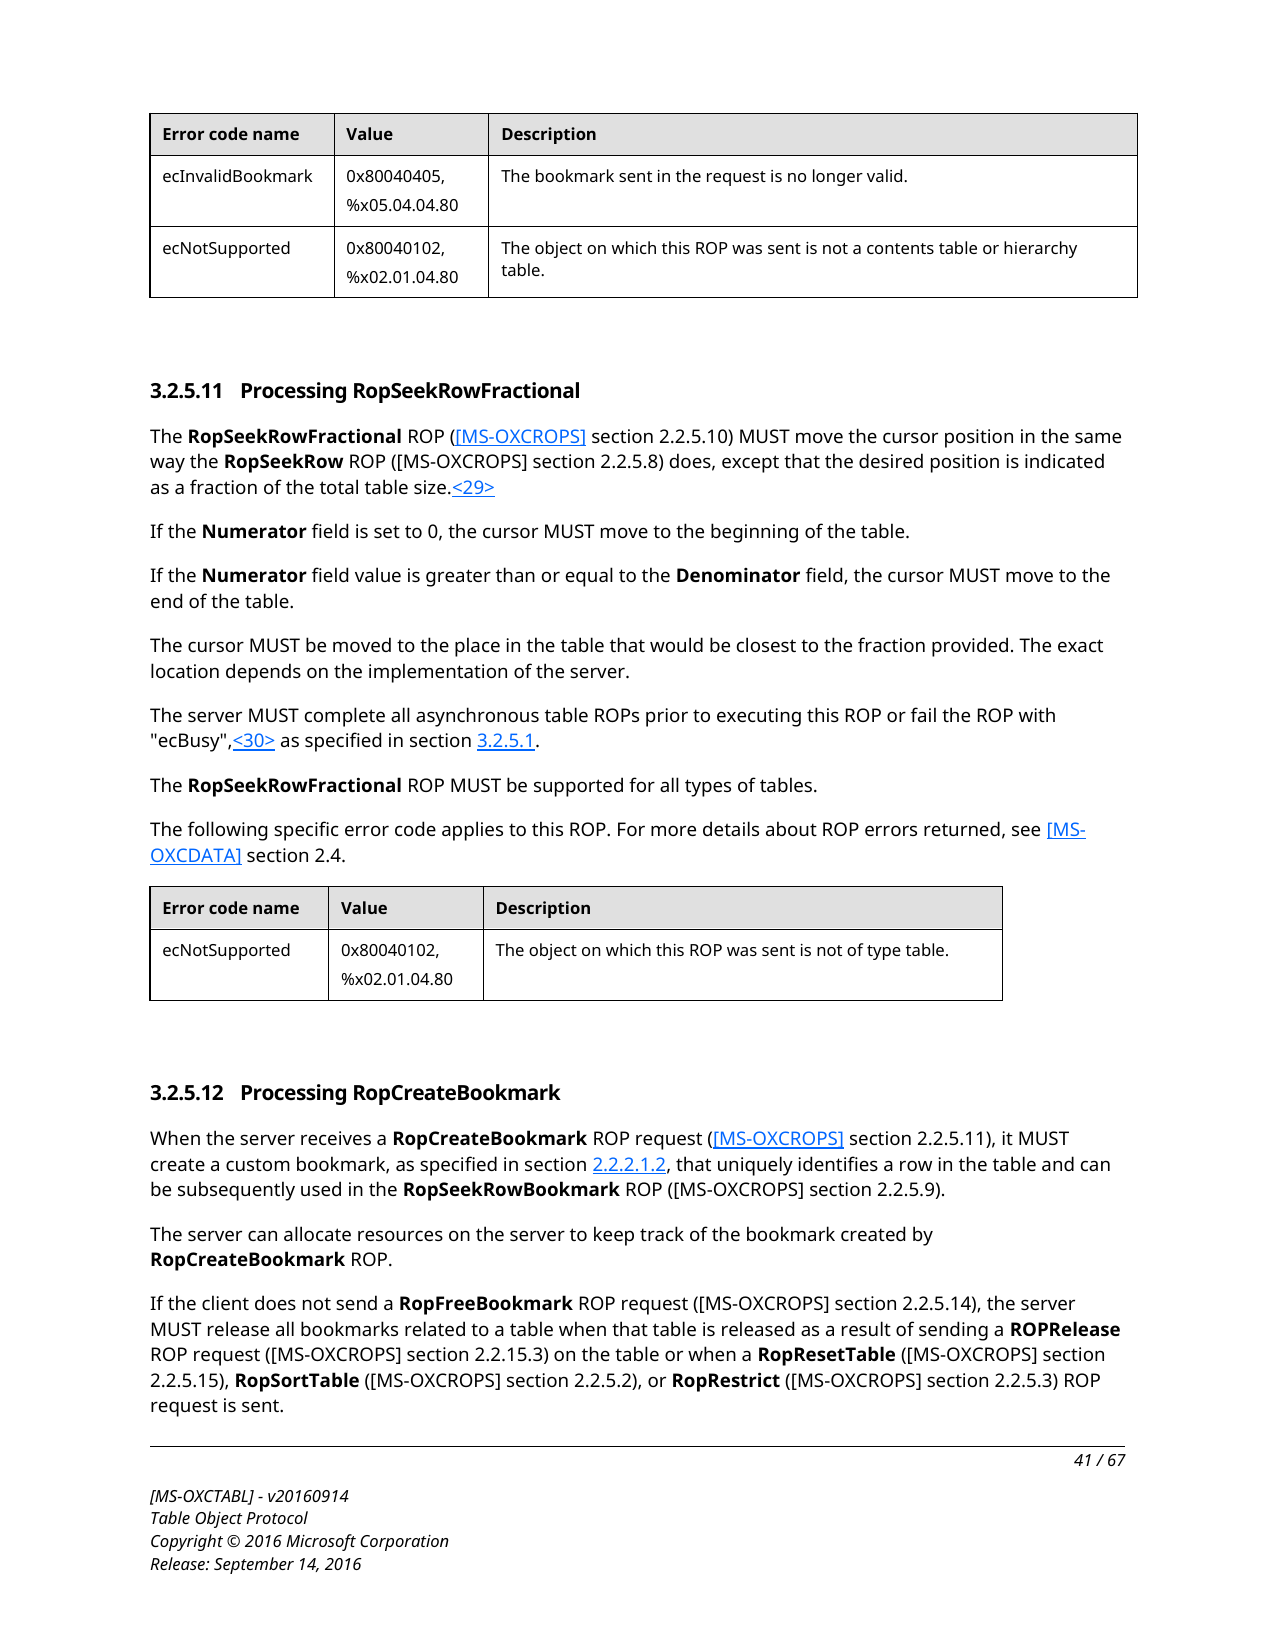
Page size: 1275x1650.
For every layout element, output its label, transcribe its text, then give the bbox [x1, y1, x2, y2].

text If the Numerator field is set to 0, the cursor MUST move to the beginning of the table. [150, 518, 1125, 544]
table_cell ecNotSupported [151, 227, 334, 297]
subtitle Processing RopSeekRowFractional [150, 376, 1125, 404]
text The cursor MUST be moved to the place in the table that would be closest to the fraction provided. The exact location depends on the implementation of the server. [150, 632, 1125, 683]
table_cell 0x80040405, %x05.04.04.80 [335, 156, 488, 226]
table_header Error code name [151, 887, 328, 928]
text When the server receives a RopCreateBookmark ROP request ([MS-OXCROPS] section 2.2.5.11), it MUST create a custom bookmark, as specified in section 2.2.2.1.2, that uniquely identifies a row in the table and can be subsequently used in the RopSeekRowBookmark ROP ([MS-OXCROPS] section 2.2.5.9). [150, 1126, 1125, 1202]
text The following specific error code applies to this ROP. For more details about ROP errors returned, see [MS-OXCDATA] section 2.4. [150, 816, 1125, 867]
table_cell ecNotSupported [151, 930, 328, 1000]
table_header Value [335, 114, 488, 155]
table_cell ecInvalidBookmark [151, 156, 334, 226]
text If the Numerator field value is greater than or equal to the Denominator field, the cursor MUST move to the end of the table. [150, 563, 1125, 614]
text The RopSeekRowFractional ROP MUST be supported for all types of tables. [150, 772, 1125, 798]
text If the client does not send a RopFreeBookmark ROP request ([MS-OXCROPS] section 2.2.5.14), the server MUST release all bookmarks related to a table when that table is released as a result of sending a ROPRelease ROP request ([MS-OXCROPS] section 2.2.15.3) on the table or when a RopResetTable ([MS-OXCROPS] section 2.2.5.15), RopSortTable ([MS-OXCROPS] section 2.2.5.2), or RopRestrict ([MS-OXCROPS] section 2.2.5.3) ROP request is sent. [150, 1291, 1125, 1418]
table_header Description [489, 114, 1137, 155]
text The server MUST complete all asynchronous table ROPs prior to executing this ROP or fail the ROP with "ecBusy",<30> as specified in section 3.2.5.1. [150, 702, 1125, 753]
table_cell 0x80040102, %x02.01.04.80 [335, 227, 488, 297]
text The RopSeekRowFractional ROP ([MS-OXCROPS] section 2.2.5.10) MUST move the cursor position in the same way the RopSeekRow ROP ([MS-OXCROPS] section 2.2.5.8) does, except that the desired position is indicated as a fraction of the total table size.<29> [150, 423, 1125, 500]
table_header Value [329, 887, 483, 928]
table_cell The object on which this ROP was sent is not of type table. [484, 930, 1002, 1000]
table_header Description [484, 887, 1002, 928]
text The server can allocate resources on the server to keep track of the bookmark created by RopCreateBookmark ROP. [150, 1221, 1125, 1272]
table_cell The bookmark sent in the request is no longer valid. [489, 156, 1137, 226]
table_cell 0x80040102, %x02.01.04.80 [329, 930, 483, 1000]
table_header Error code name [151, 114, 334, 155]
table_cell The object on which this ROP was sent is not a contents table or hierarchy table. [489, 227, 1137, 297]
subtitle Processing RopCreateBookmark [150, 1078, 1125, 1107]
